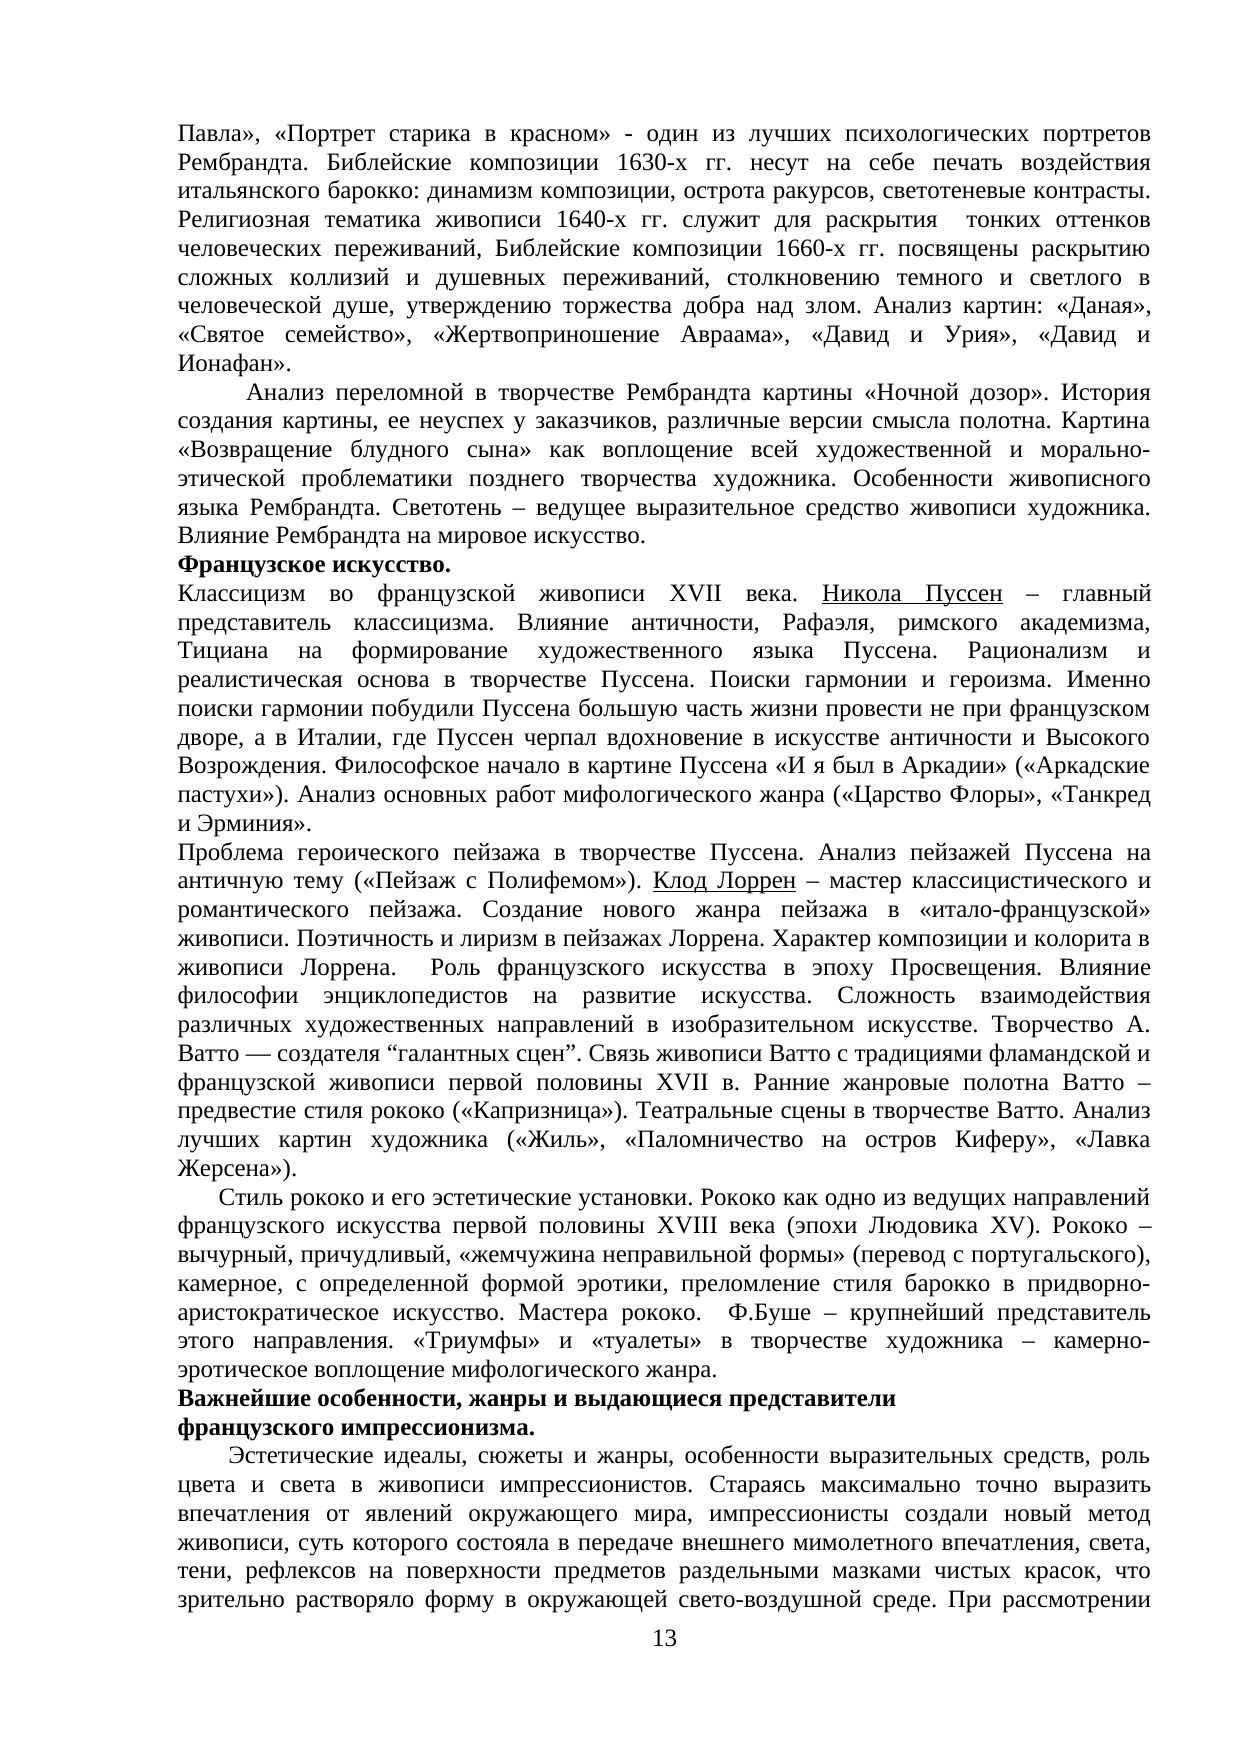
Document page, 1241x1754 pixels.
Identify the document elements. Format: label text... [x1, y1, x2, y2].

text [177, 118, 1152, 377]
text Анализ переломной в творчестве Рембрандта картины «Ночной дозор». История создания картины, ее неуспех у заказчиков, различные версии смысла полотна. Картина «Возвращение блудного сына» как воплощение всей художественной и морально-этической проблематики позднего творчества художника. Особенности живописного языка Рембрандта. Светотень – ведущее выразительное средство живописи художника. Влияние Рембрандта на мировое искусство. [177, 377, 1152, 549]
text французского импрессионизма. [177, 1412, 1152, 1441]
text Классицизм во французской живописи XVII века. Никола Пуссен – главный представитель классицизма. Влияние античности, Рафаэля, римского академизма, Тициана на формирование художественного языка Пуссена. Рационализм и реалистическая основа в творчестве Пуссена. Поиски гармонии и героизма. Именно поиски гармонии побудили Пуссена большую часть жизни провести не при французском дворе, а в Италии, где Пуссен черпал вдохновение в искусстве античности и Высокого Возрождения. Философское начало в картине Пуссена «И я был в Аркадии» («Аркадские пастухи»). Анализ основных работ мифологического жанра («Царство Флоры», «Танкред и Эрминия». [177, 578, 1152, 837]
text Французское искусство. [177, 549, 1152, 578]
text Проблема героического пейзажа в творчестве Пуссена. Анализ пейзажей Пуссена на античную тему («Пейзаж с Полифемом»). Клод Лоррен – мастер классицистического и романтического пейзажа. Создание нового жанра пейзажа в «итало-французской» живописи. Поэтичность и лиризм в пейзажах Лоррена. Характер композиции и колорита в живописи Лоррена. Роль французского искусства в эпоху Просвещения. Влияние философии энциклопедистов на развитие искусства. Сложность взаимодействия различных художественных направлений в изобразительном искусстве. Творчество А. Ватто — создателя “галантных сцен”. Связь живописи Ватто с традициями фламандской и французской живописи первой половины XVII в. Ранние жанровые полотна Ватто – предвестие стиля рококо («Капризница»). Театральные сцены в творчестве Ватто. Анализ лучших картин художника («Жиль», «Паломничество на остров Киферу», «Лавка Жерсена»). [177, 837, 1152, 1182]
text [177, 1441, 1152, 1613]
text Стиль рококо и его эстетические установки. Рококо как одно из ведущих направлений французского искусства первой половины XVIII века (эпохи Людовика XV). Рококо – вычурный, причудливый, «жемчужина неправильной формы» (перевод с португальского), камерное, с определенной формой эротики, преломление стиля барокко в придворно-аристократическое искусство. Мастера рококо. Ф.Буше – крупнейший представитель этого направления. «Триумфы» и «туалеты» в творчестве художника – камерно-эротическое воплощение мифологического жанра. [177, 1182, 1152, 1383]
text Важнейшие особенности, жанры и выдающиеся представители [177, 1383, 1152, 1412]
